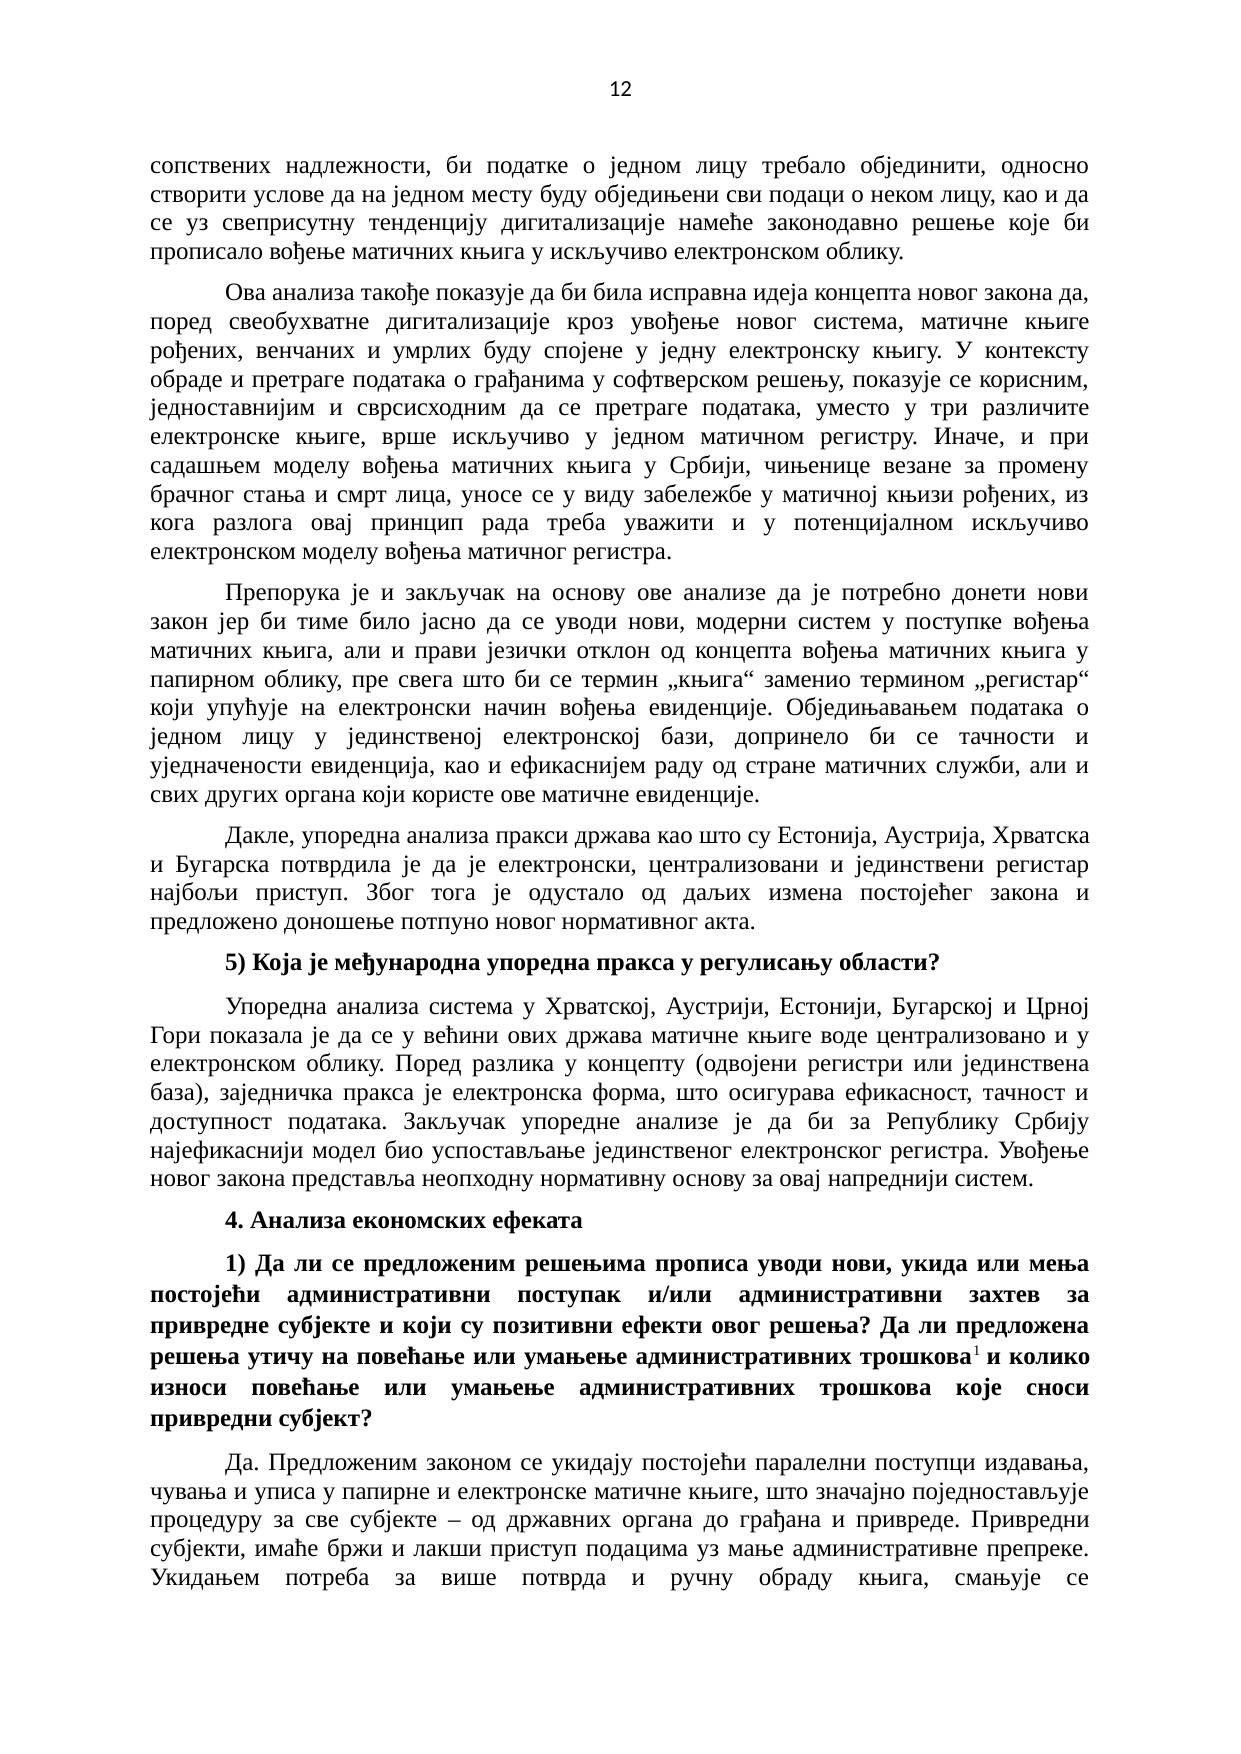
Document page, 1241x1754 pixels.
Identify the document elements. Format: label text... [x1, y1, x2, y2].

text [150, 1447, 1090, 1591]
text Ова анализа такође показује да би била исправна идеја концепта новог закона да, поред свеобухватне дигитализације кроз увођење новог система, матичне књиге рођених, венчаних и умрлих буду спојене у једну електронску књигу. У контексту обраде и претраге података о грађанима у софтверском решењу, показује се корисним, једноставнијим и сврсисходним да се претраге података, уместо у три различите електронске књиге, врше искључиво у једном матичном регистру. Иначе, и при садашњем моделу вођења матичних књига у Србији, чињенице везане за промену брачног стања и смрт лица, уносе се у виду забележбе у матичној књизи рођених, из кога разлога овај принцип рада треба уважити и у потенцијалном искључиво електронском моделу вођења матичног регистра. [150, 277, 1090, 565]
text 5) Која је међународна упоредна пракса у регулисању области? [150, 947, 1090, 976]
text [150, 150, 1090, 265]
text Упоредна анализа система у Хрватској, Аустрији, Естонији, Бугарској и Црној Гори показала је да се у већини ових држава матичне књиге воде централизовано и у електронском облику. Поред разлика у концепту (одвојени регистри или јединствена база), заједничка пракса је електронска форма, што осигурава ефикасност, тачност и доступност података. Закључак упоредне анализе је да би за Републику Србију најефикаснији модел био успостављање јединственог електронског регистра. Увођење новог закона представља неопходну нормативну основу за овај напреднији систем. [150, 991, 1090, 1192]
text Дакле, упоредна анализа пракси држава као што су Естонија, Аустрија, Хрватска и Бугарска потврдила је да је електронски, централизовани и јединствени регистар најбољи приступ. Због тога је одустало од даљих измена постојећег закона и предложено доношење потпуно новог нормативног акта. [150, 820, 1090, 935]
text 4. Анализа економских ефеката [150, 1205, 1090, 1233]
text 1) Да ли се предложеним решењима прописа уводи нови, укида или мења постојећи административни поступак и/или административни захтев за привредне субјекте и који су позитивни ефекти овог решења? Да ли предложена решења утичу на повећање или умањење административних трошкова1 и колико износи повећање или умањење административних трошкова које сноси привредни субјект? [150, 1248, 1090, 1432]
text Препорука је и закључак на основу ове анализе да је потребно донети нови закон јер би тиме било јасно да се уводи нови, модерни систем у поступке вођења матичних књига, али и прави језички отклон од концепта вођења матичних књига у папирном облику, пре свега што би се термин „књига“ заменио термином „регистар“ који упућује на електронски начин вођења евиденције. Обједињавањем података о једном лицу у јединственој електронској бази, допринело би се тачности и уједначености евиденција, као и ефикаснијем раду од стране матичних служби, али и свих других органа који користе ове матичне евиденције. [150, 577, 1090, 807]
